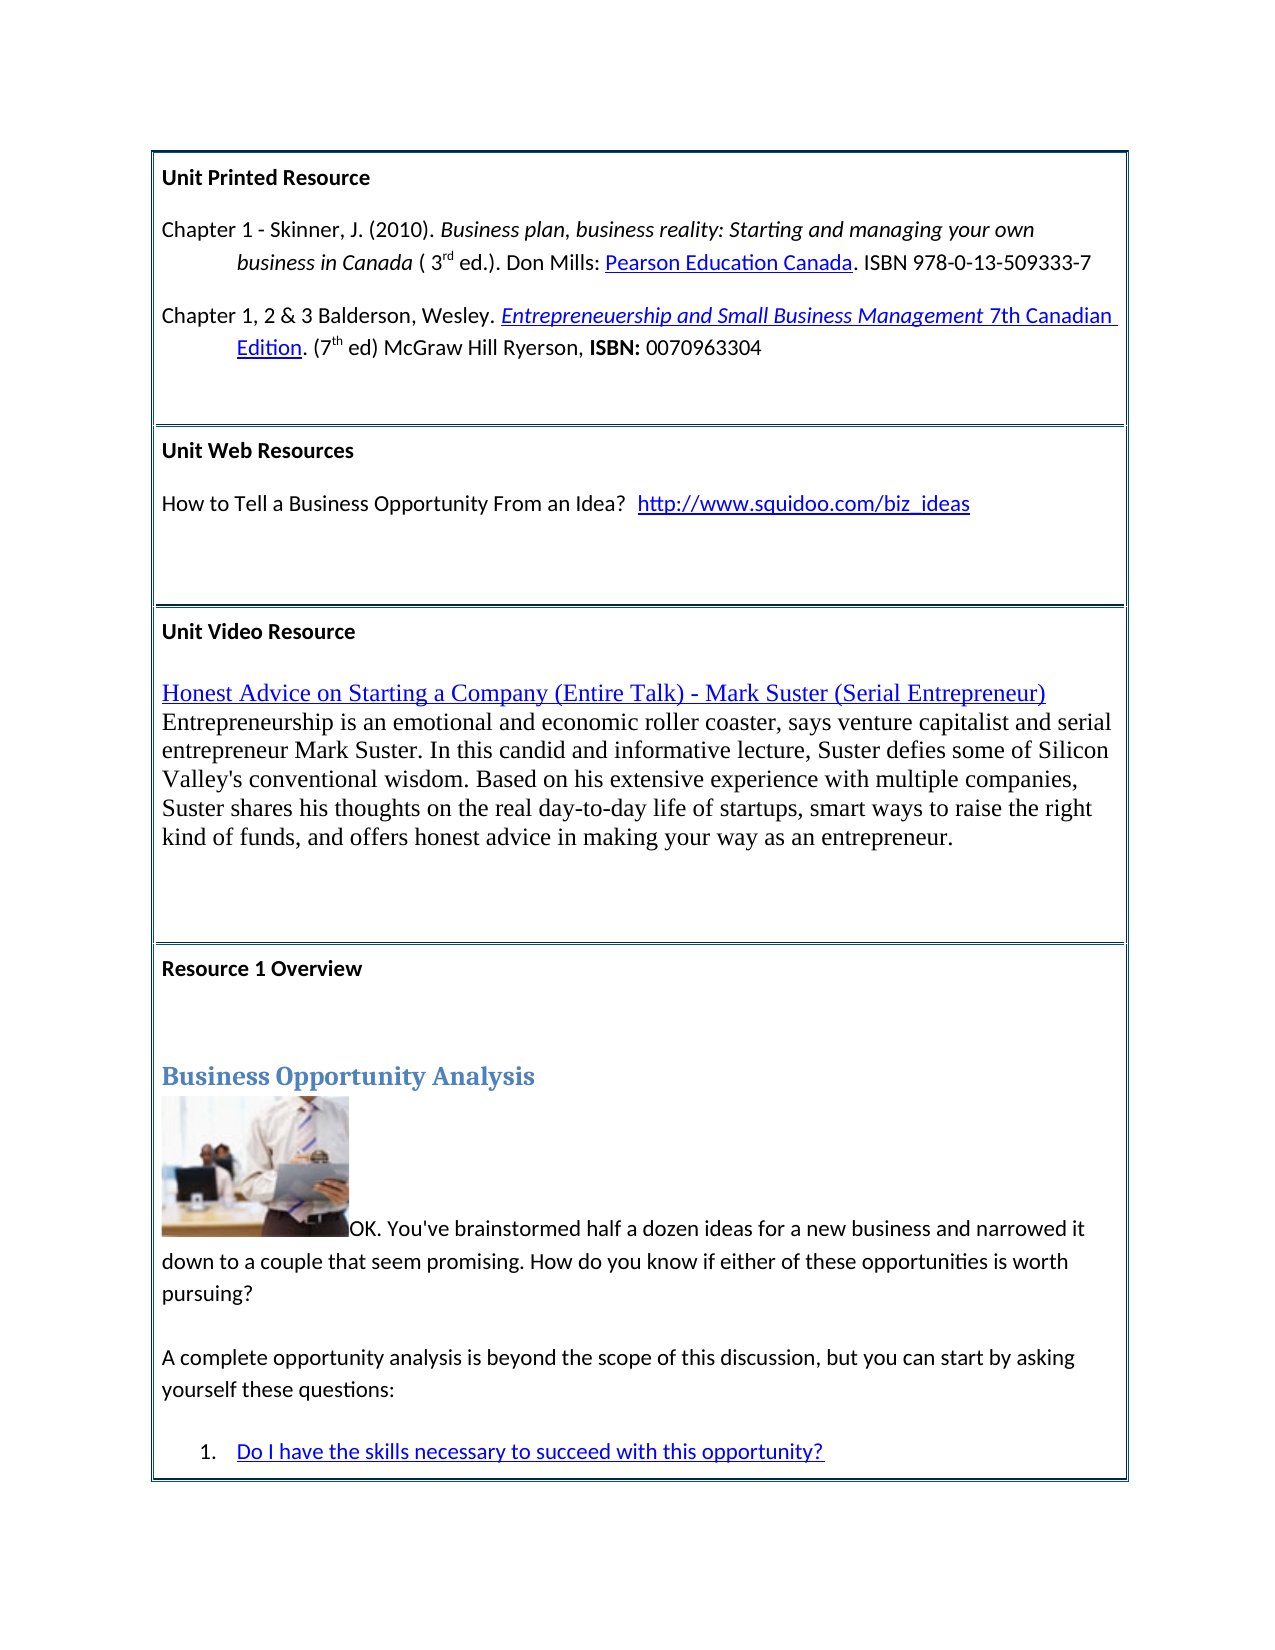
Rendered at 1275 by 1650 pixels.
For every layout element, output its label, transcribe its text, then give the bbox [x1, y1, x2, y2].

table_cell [152, 942, 1127, 1478]
picture [161, 1096, 350, 1237]
table_cell Unit Web Resources How to Tell a Business Opportunity From an Idea? http://www.squidoo.com/biz_ideas [154, 424, 1126, 604]
table_cell Unit Video Resource Honest Advice on Starting a Company (Entire Talk) - Mark Suster (Serial Entrepreneur) Entrepreneurship is an emotional and economic roller coaster, says venture capitalist and serial entrepreneur Mark Suster. In this candid and informative lecture, Suster defies some of Silicon Valley's conventional wisdom. Based on his extensive experience with multiple companies, Suster shares his thoughts on the real day-to-day life of startups, smart ways to raise the right kind of funds, and offers honest advice in making your way as an entrepreneur. [154, 604, 1126, 942]
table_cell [154, 153, 1126, 423]
